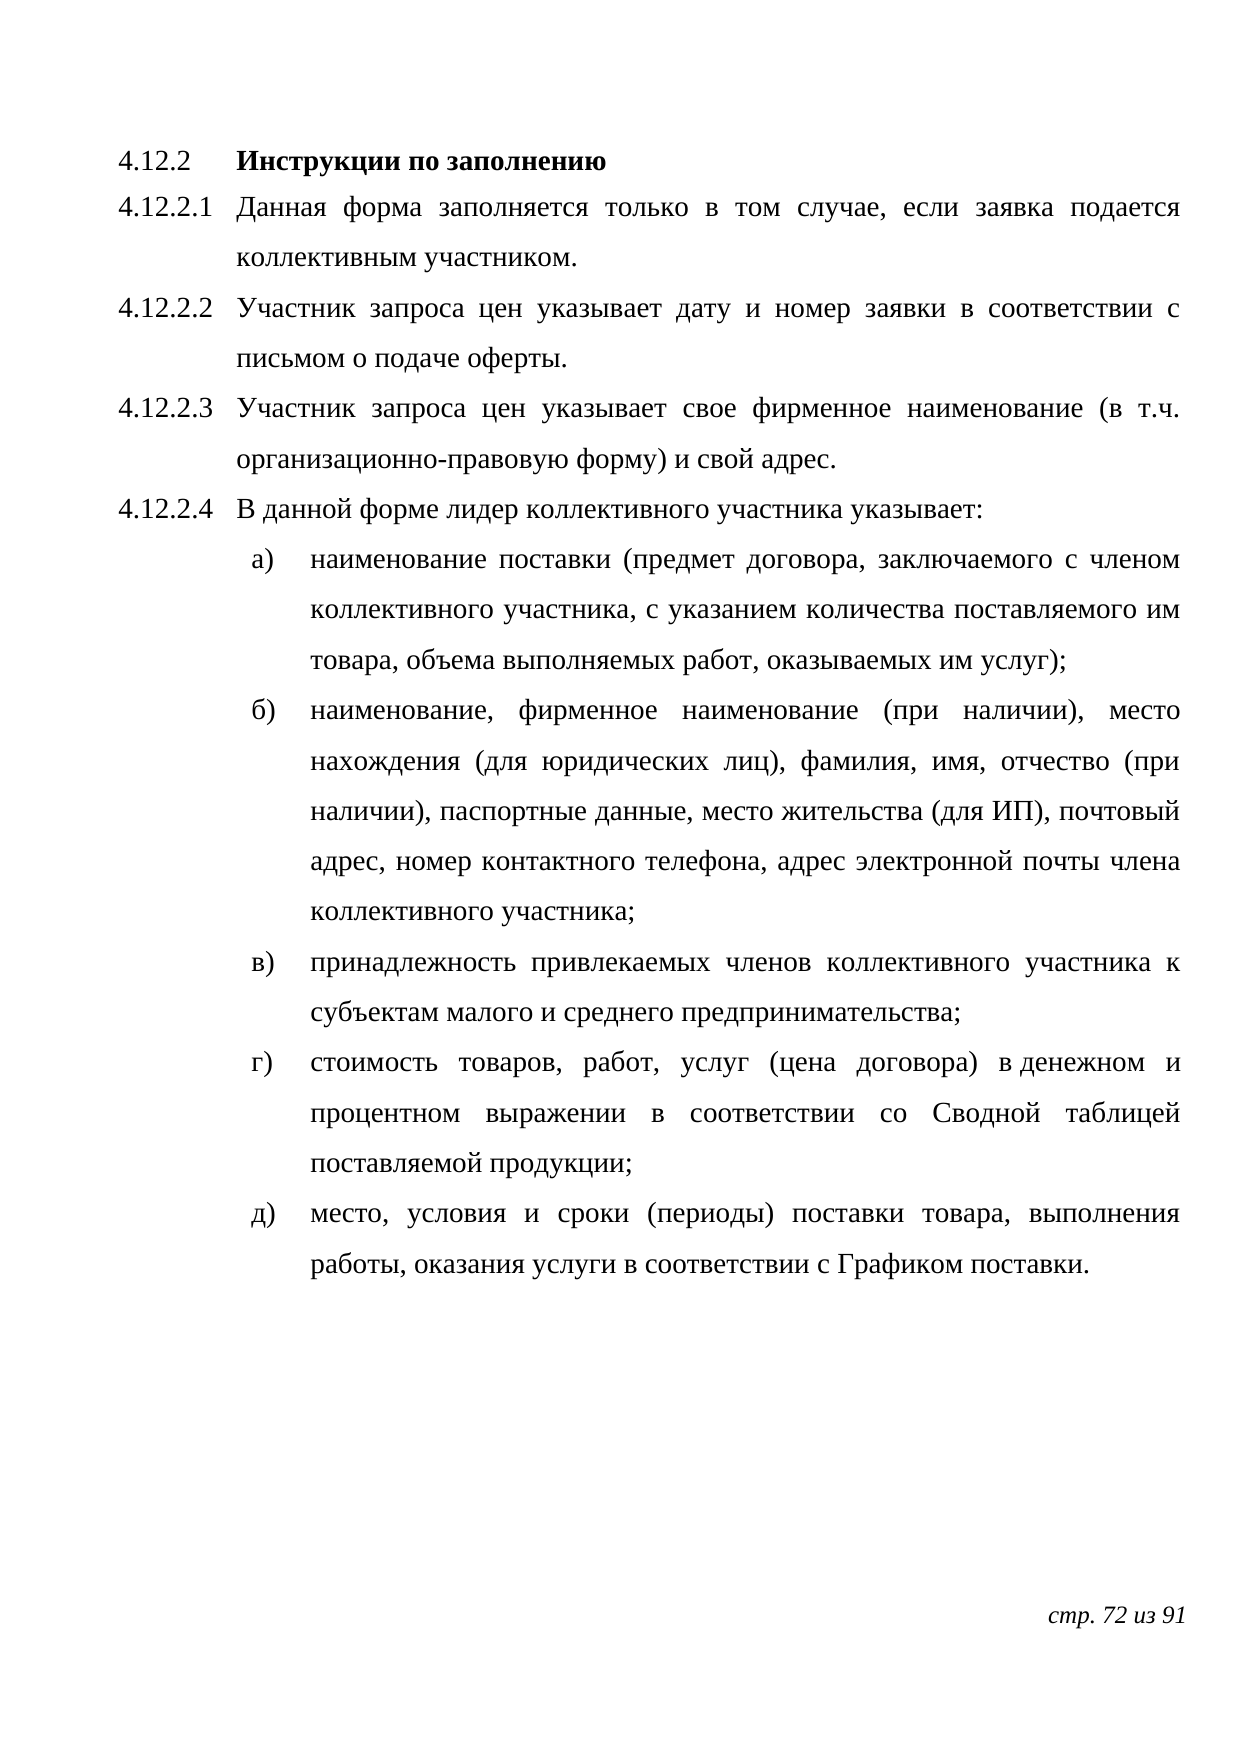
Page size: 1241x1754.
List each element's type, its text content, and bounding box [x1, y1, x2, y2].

list стоимость товаров, работ, услуг (цена договора) в денежном и процентном выражении в соответствии со Сводной таблицей поставляемой продукции; [251, 1044, 1181, 1179]
list принадлежность привлекаемых членов коллективного участника к субъектам малого и среднего предпринимательства; [251, 944, 1181, 1028]
text Данная форма заполняется только в том случае, если заявка подается коллективным участником. [118, 189, 1181, 273]
list наименование поставки (предмет договора, заключаемого с членом коллективного участника, с указанием количества поставляемого им товара, объема выполняемых работ, оказываемых им услуг); [251, 541, 1181, 676]
text Участник запроса цен указывает свое фирменное наименование (в т.ч. организационно-правовую форму) и свой адрес. [118, 390, 1181, 474]
text Инструкции по заполнению [118, 143, 1181, 177]
list место, условия и сроки (периоды) поставки товара, выполнения работы, оказания услуги в соответствии с Графиком поставки. [251, 1195, 1181, 1279]
list наименование, фирменное наименование (при наличии), место нахождения (для юридических лиц), фамилия, имя, отчество (при наличии), паспортные данные, место жительства (для ИП), почтовый адрес, номер контактного телефона, адрес электронной почты члена коллективного участника; [251, 692, 1181, 927]
text В данной форме лидер коллективного участника указывает: [118, 491, 1181, 524]
text Участник запроса цен указывает дату и номер заявки в соответствии с письмом о подаче оферты. [118, 290, 1181, 374]
